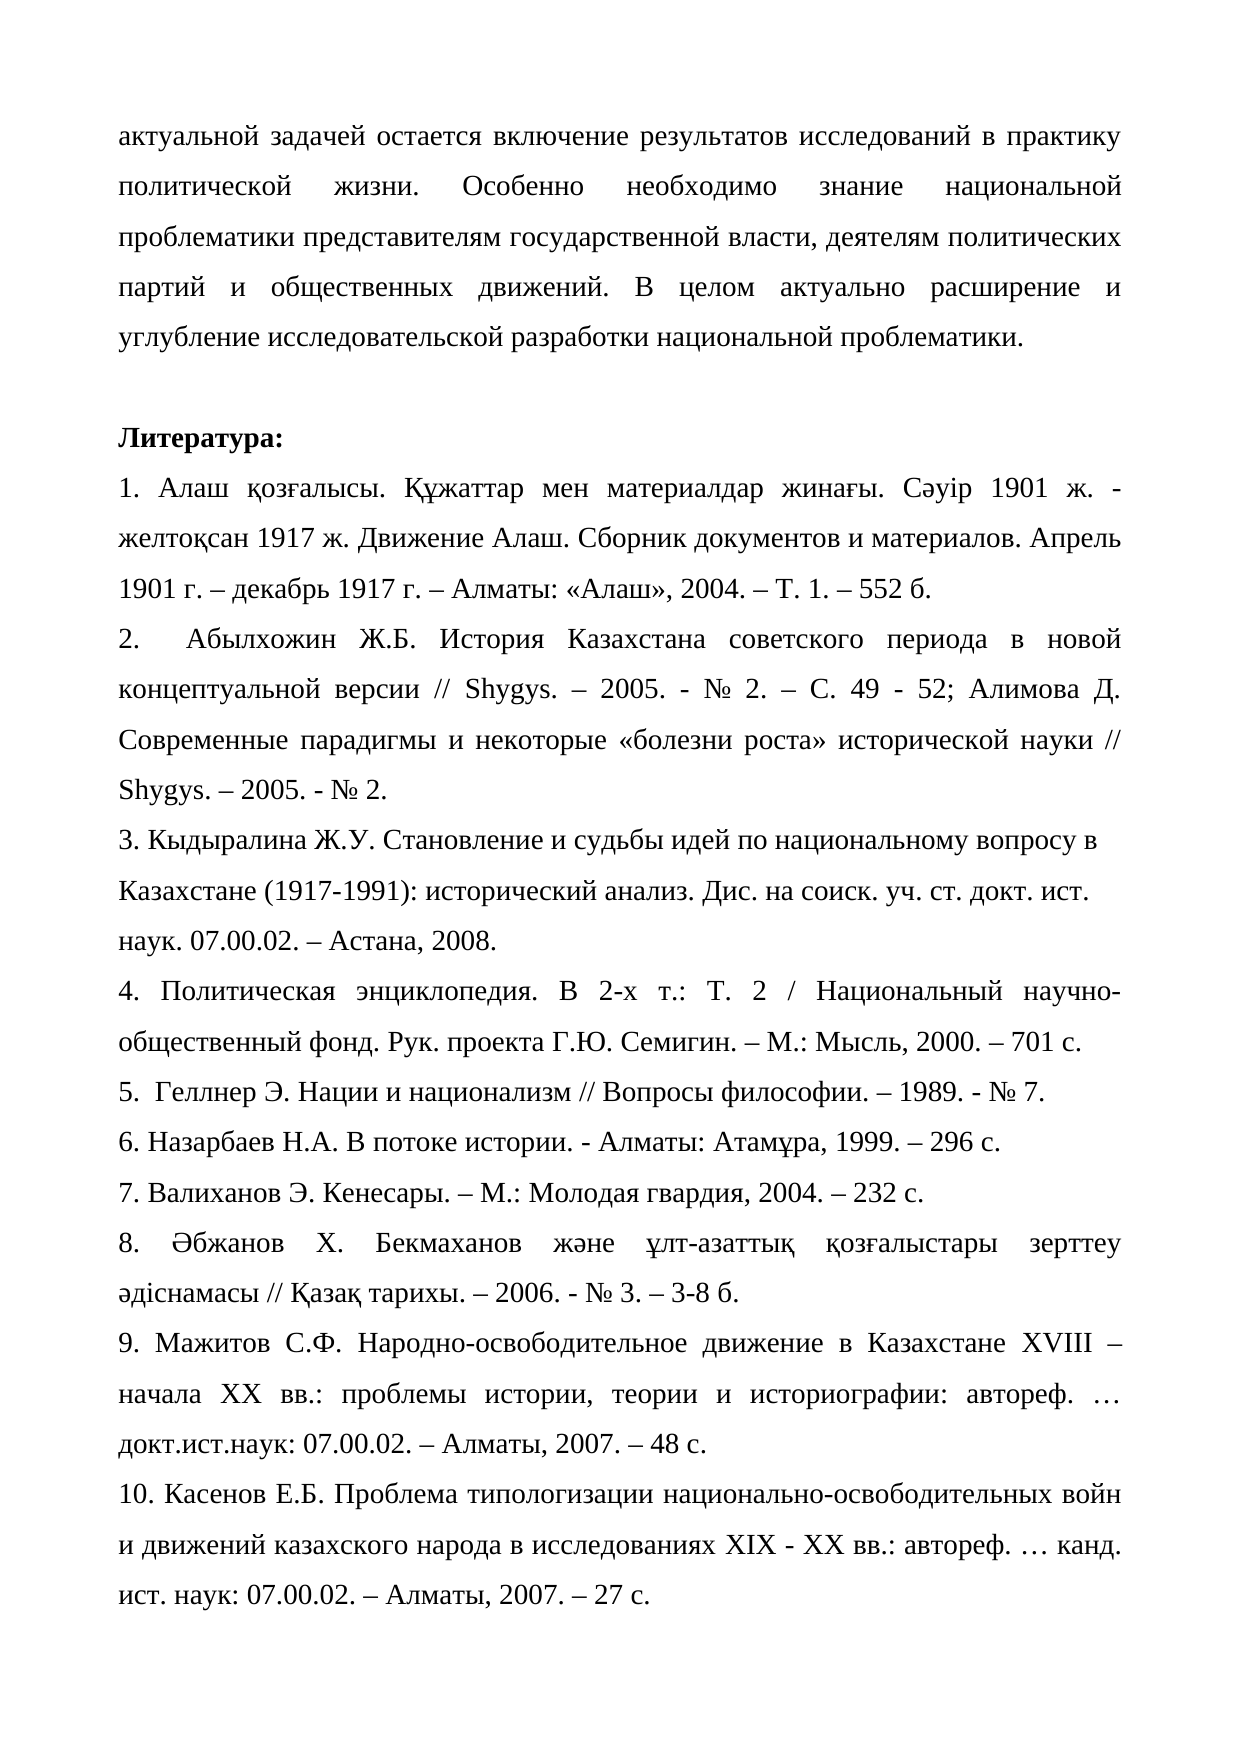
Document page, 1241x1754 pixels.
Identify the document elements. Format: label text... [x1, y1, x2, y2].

text 3. Кыдыралина Ж.У. Становление и судьбы идей по национальному вопросу в Казахстане (1917-1991): исторический анализ. Дис. на соиск. уч. ст. докт. ист. наук. 07.00.02. – Астана, 2008. [118, 822, 1122, 957]
text 2. Абылхожин Ж.Б. История Казахстана советского периода в новой концептуальной версии // Shygys. – 2005. - № 2. – С. 49 - 52; Алимова Д. Современные парадигмы и некоторые «болезни роста» исторической науки // Shygys. – 2005. - № 2. [118, 621, 1122, 806]
text 9. Мажитов С.Ф. Народно-освободительное движение в Казахстане XVIII – начала XX вв.: проблемы истории, теории и историографии: автореф. …докт.ист.наук: 07.00.02. – Алматы, 2007. – 48 с. [118, 1326, 1122, 1460]
text 4. Политическая энциклопедия. В 2-х т.: Т. 2 / Национальный научно-общественный фонд. Рук. проекта Г.Ю. Семигин. – М.: Мысль, 2000. – 701 с. [118, 973, 1122, 1057]
text Литература: [118, 420, 1122, 453]
text 10. Касенов Е.Б. Проблема типологизации национально-освободительных войн и движений казахского народа в исследованиях XIX - XX вв.: автореф. … канд. ист. наук: 07.00.02. – Алматы, 2007. – 27 с. [118, 1477, 1122, 1611]
text 7. Валиханов Э. Кенесары. – М.: Молодая гвардия, 2004. – 232 с. [118, 1175, 1122, 1208]
text 5. Геллнер Э. Нации и национализм // Вопросы философии. – 1989. - № 7. [118, 1074, 1122, 1108]
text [118, 118, 1122, 353]
text 6. Назарбаев Н.А. В потоке истории. - Алматы: Атамұра, 1999. – 296 с. [118, 1124, 1122, 1158]
text 8. Әбжанов Х. Бекмаханов және ұлт-азаттық қозғалыстары зерттеу әдіснамасы // Қазақ тарихы. – 2006. - № 3. – 3-8 б. [118, 1225, 1122, 1309]
text 1. Алаш қозғалысы. Құжаттар мен материалдар жинағы. Сәуір 1901 ж. - желтоқсан 1917 ж. Движение Алаш. Сборник документов и материалов. Апрель 1901 г. – декабрь 1917 г. – Алматы: «Алаш», 2004. – Т. 1. – 552 б. [118, 470, 1122, 604]
